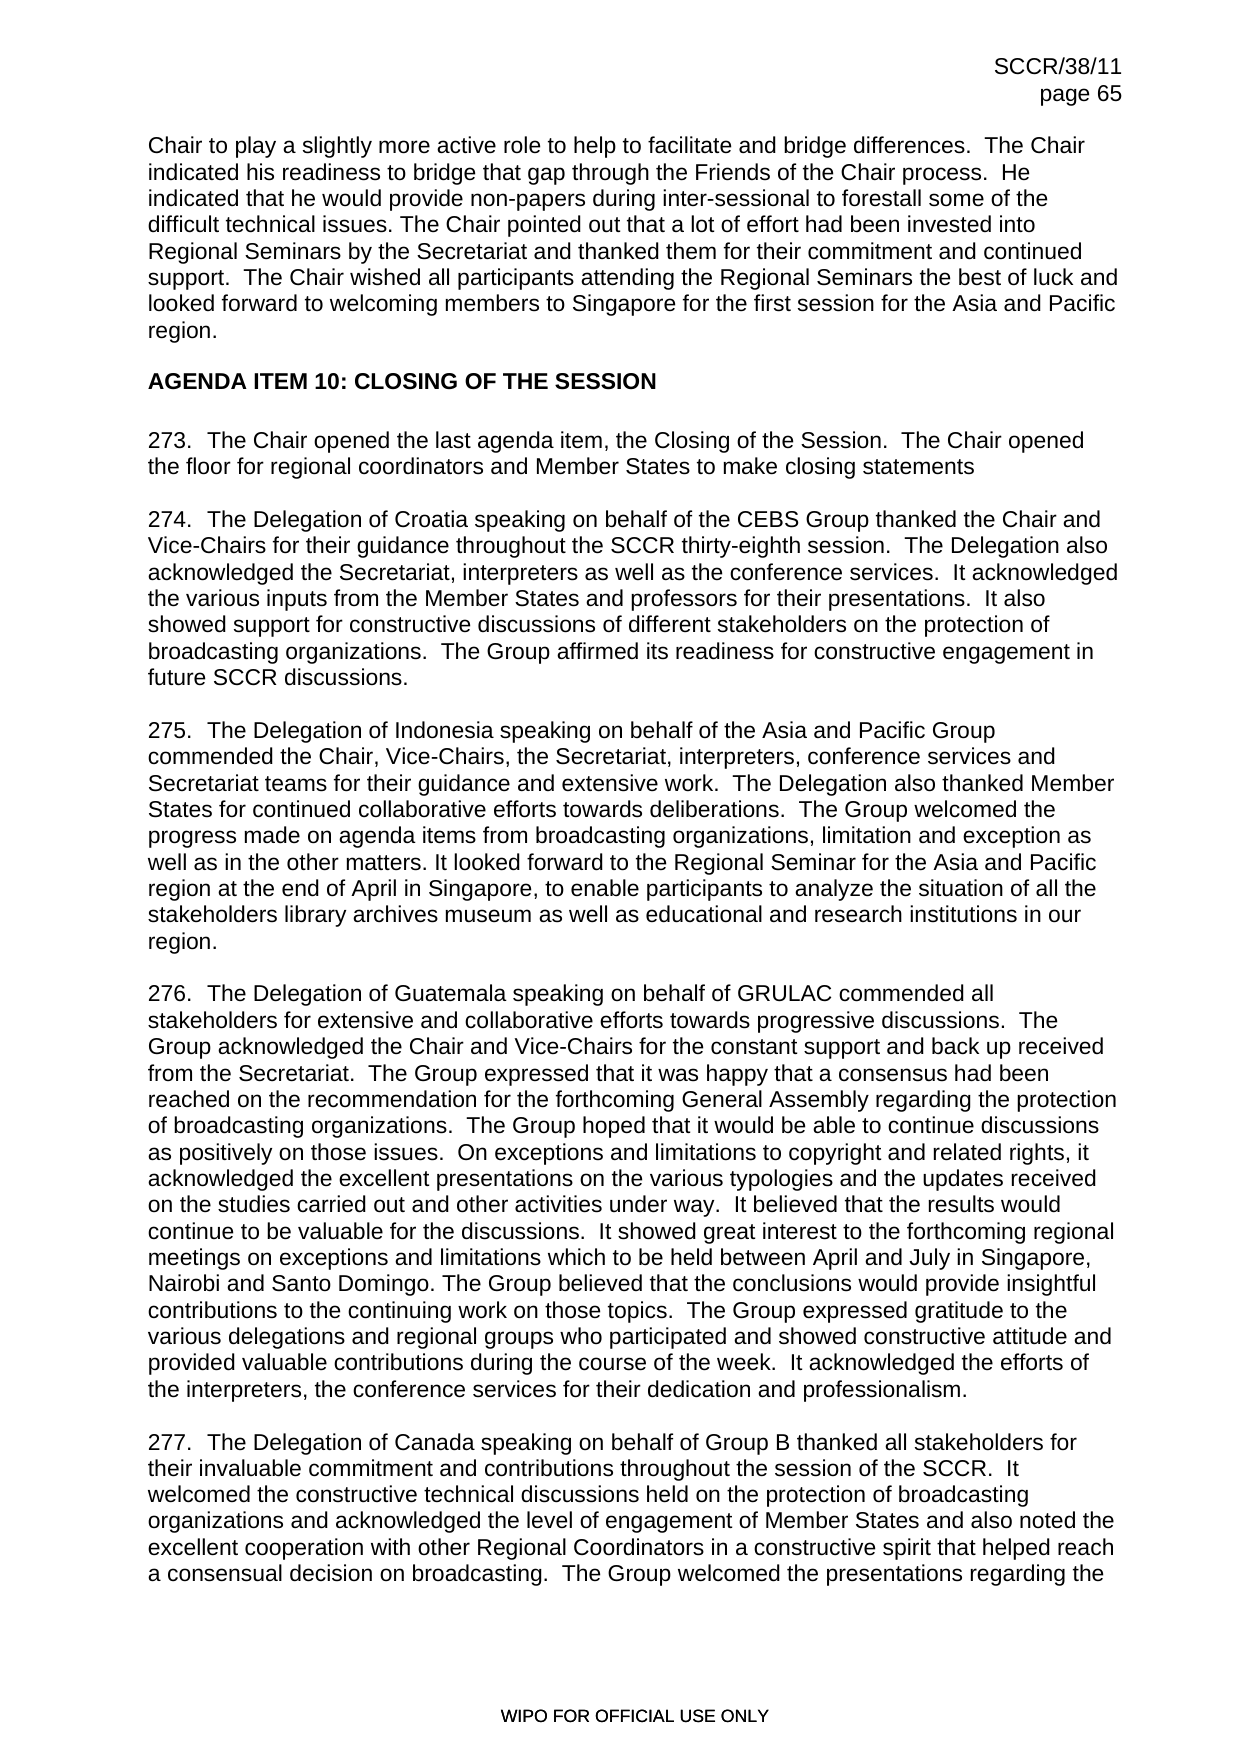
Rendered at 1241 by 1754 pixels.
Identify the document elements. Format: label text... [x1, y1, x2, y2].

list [148, 1428, 1122, 1587]
list The Delegation of Croatia speaking on behalf of the CEBS Group thanked the Chair and Vice-Chairs for their guidance throughout the SCCR thirty-eighth session. The Delegation also acknowledged the Secretariat, interpreters as well as the conference services. It acknowledged the various inputs from the Member States and professors for their presentations. It also showed support for constructive discussions of different stakeholders on the protection of broadcasting organizations. The Group affirmed its readiness for constructive engagement in future SCCR discussions. [148, 506, 1122, 691]
list The Delegation of Guatemala speaking on behalf of GRULAC commended all stakeholders for extensive and collaborative efforts towards progressive discussions. The Group acknowledged the Chair and Vice-Chairs for the constant support and back up received from the Secretariat. The Group expressed that it was happy that a consensus had been reached on the recommendation for the forthcoming General Assembly regarding the protection of broadcasting organizations. The Group hoped that it would be able to continue discussions as positively on those issues. On exceptions and limitations to copyright and related rights, it acknowledged the excellent presentations on the various typologies and the updates received on the studies carried out and other activities under way. It believed that the results would [148, 980, 1122, 1218]
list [148, 132, 1122, 343]
list continue to be valuable for the discussions. It showed great interest to the forthcoming regional meetings on exceptions and limitations which to be held between April and July in Singapore, Nairobi and Santo Domingo. The Group believed that the conclusions would provide insightful contributions to the continuing work on those topics. The Group expressed gratitude to the various delegations and regional groups who participated and showed constructive attitude and provided valuable contributions during the course of the week. It acknowledged the efforts of the interpreters, the conference services for their dedication and professionalism. [148, 1218, 1122, 1402]
list The Chair opened the last agenda item, the Closing of the Session. The Chair opened the floor for regional coordinators and Member States to make closing statements [148, 427, 1122, 480]
subtitle AGENDA ITEM 10: CLOSING OF THE SESSION [148, 368, 1122, 394]
list The Delegation of Indonesia speaking on behalf of the Asia and Pacific Group commended the Chair, Vice-Chairs, the Secretariat, interpreters, conference services and Secretariat teams for their guidance and extensive work. The Delegation also thanked Member States for continued collaborative efforts towards deliberations. The Group welcomed the progress made on agenda items from broadcasting organizations, limitation and exception as well as in the other matters. It looked forward to the Regional Seminar for the Asia and Pacific region at the end of April in Singapore, to enable participants to analyze the situation of all the stakeholders library archives museum as well as educational and research institutions in our region. [148, 717, 1122, 954]
